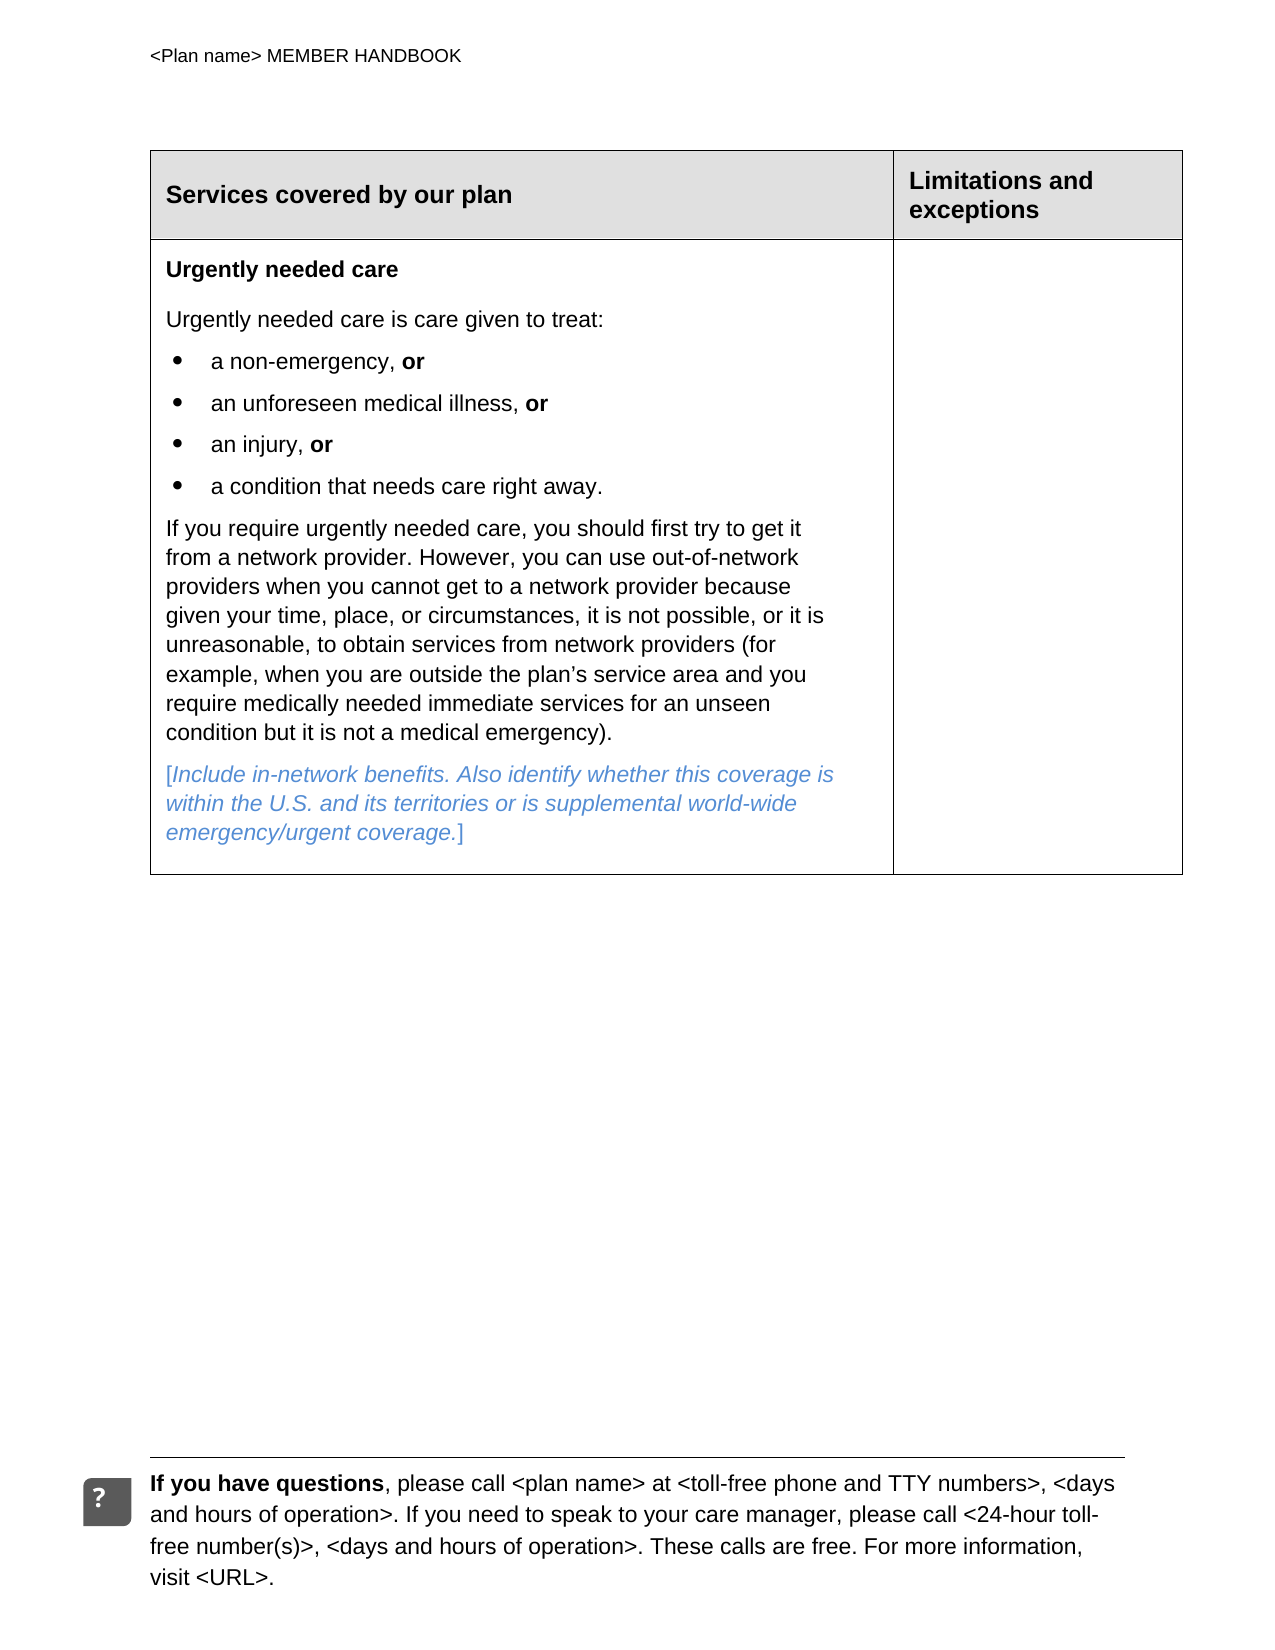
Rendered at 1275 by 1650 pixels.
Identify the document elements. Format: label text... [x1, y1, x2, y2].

table_header Limitations and exceptions [894, 151, 1182, 238]
table_cell Urgently needed care Urgently needed care is care given to treat: a non-emergency, or an unforeseen medical illness, or an injury, or a condition that needs care right away. If you require urgently needed care, you should first try to get it from a network provider. However, you can use out-of-network providers when you cannot get to a network provider because given your time, place, or circumstances, it is not possible, or it is unreasonable, to obtain services from network providers (for example, when you are outside the plan’s service area and you require medically needed immediate services for an unseen condition but it is not a medical emergency). [Include in-network benefits. Also identify whether this coverage is within the U.S. and its territories or is supplemental world-wide emergency/urgent coverage.] [151, 240, 893, 874]
table_header Services covered by our plan [151, 151, 893, 238]
table_cell [894, 240, 1182, 874]
